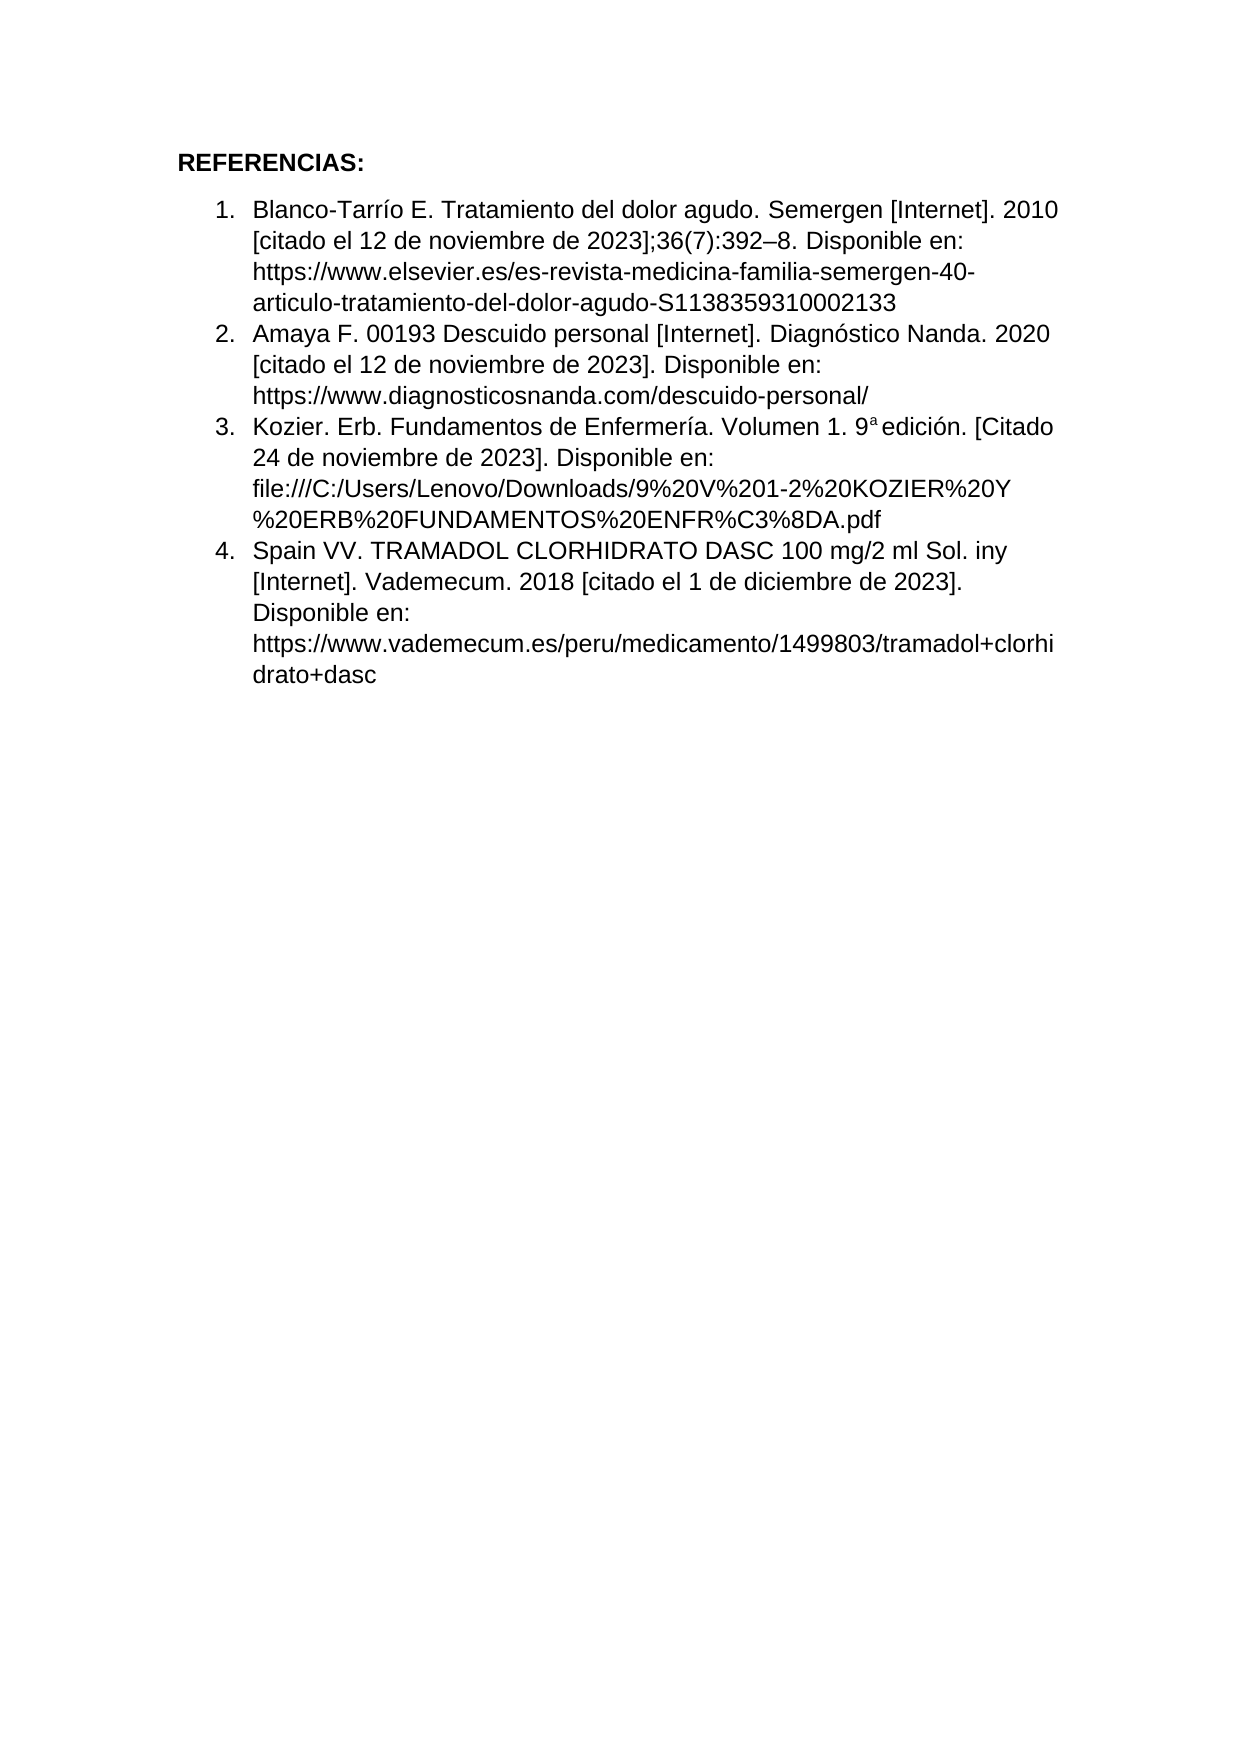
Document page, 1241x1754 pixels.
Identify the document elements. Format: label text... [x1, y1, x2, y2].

list Spain VV. TRAMADOL CLORHIDRATO DASC 100 mg/2 ml Sol. iny [Internet]. Vademecum. 2018 [citado el 1 de diciembre de 2023]. Disponible en: https://www.vademecum.es/peru/medicamento/1499803/tramadol+clorhidrato+dasc [215, 536, 1063, 689]
list Kozier. Erb. Fundamentos de Enfermería. Volumen 1. 9a edición. [Citado 24 de noviembre de 2023]. Disponible en: file:///C:/Users/Lenovo/Downloads/9%20V%201-2%20KOZIER%20Y%20ERB%20FUNDAMENTOS%20ENFR%C3%8DA.pdf [215, 412, 1063, 534]
list Blanco-Tarrío E. Tratamiento del dolor agudo. Semergen [Internet]. 2010 [citado el 12 de noviembre de 2023];36(7):392–8. Disponible en: https://www.elsevier.es/es-revista-medicina-familia-semergen-40-articulo-tratamiento-del-dolor-agudo-S1138359310002133 [215, 195, 1063, 317]
list Amaya F. 00193 Descuido personal [Internet]. Diagnóstico Nanda. 2020 [citado el 12 de noviembre de 2023]. Disponible en: https://www.diagnosticosnanda.com/descuido-personal/ [215, 319, 1063, 410]
text REFERENCIAS: [177, 148, 1063, 176]
